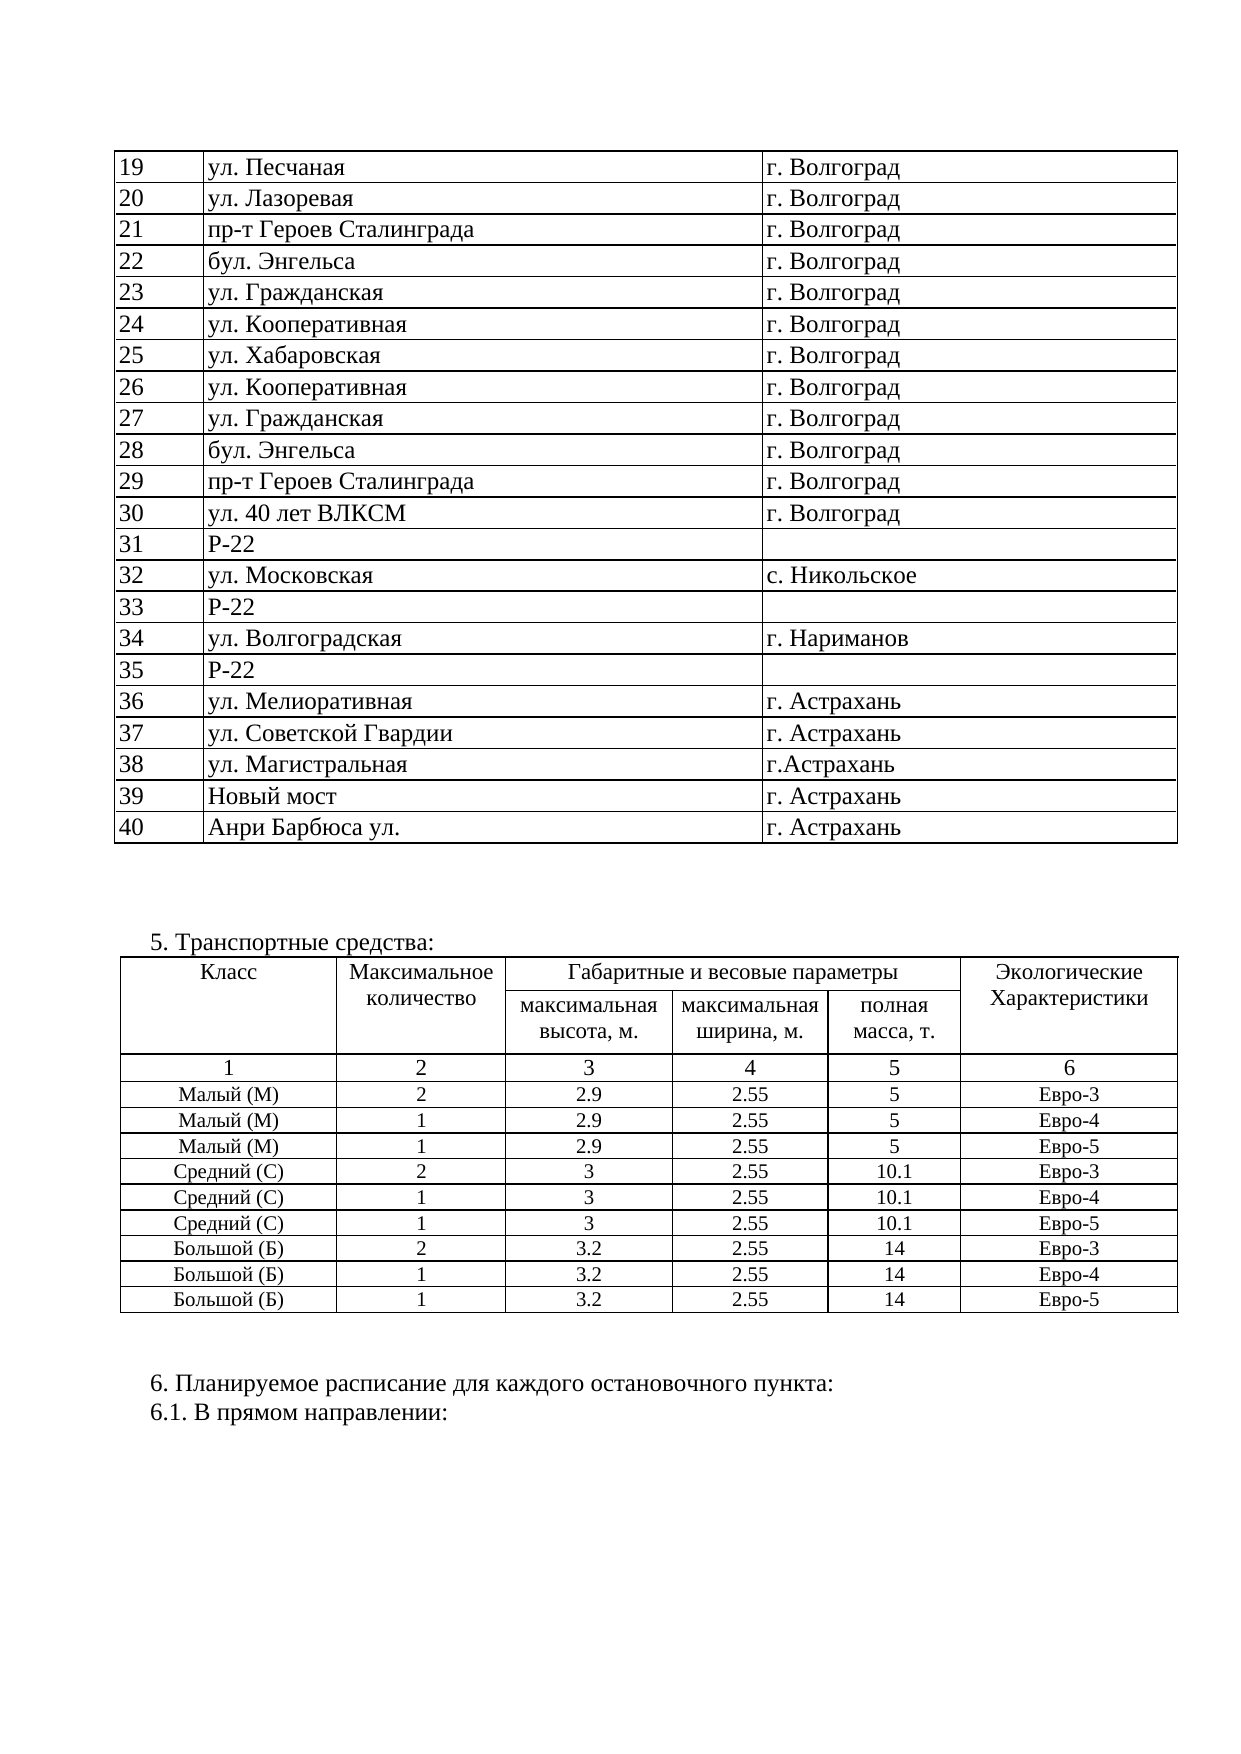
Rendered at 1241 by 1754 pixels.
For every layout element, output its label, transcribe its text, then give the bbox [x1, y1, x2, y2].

table_cell 3.2 [506, 1287, 672, 1311]
table_cell 1 [337, 1262, 505, 1286]
table_cell 29 [115, 466, 203, 496]
table_cell 38 [115, 749, 203, 779]
table_cell г. Волгоград [763, 181, 1177, 213]
table_cell 1 [337, 1287, 505, 1311]
table_cell 24 [115, 308, 203, 339]
table_cell г. Нариманов [763, 622, 1177, 653]
table_cell г. Волгоград [763, 465, 1177, 496]
table_cell ул. Магистральная [204, 749, 762, 779]
table_cell г.Астрахань [763, 748, 1177, 779]
table_cell г. Волгоград [763, 213, 1177, 244]
table_cell 1 [337, 1211, 505, 1234]
table_header Максимальное количество [337, 958, 505, 1053]
table_cell г. Волгоград [763, 307, 1177, 339]
table_cell ул. Гражданская [204, 403, 762, 433]
table_cell 14 [829, 1236, 960, 1260]
table_cell 35 [115, 654, 203, 685]
table_header Габаритные и весовые параметры [506, 958, 960, 989]
table_cell пр-т Героев Сталинграда [204, 215, 762, 244]
table_header Класс [121, 958, 336, 1053]
table_cell г. Волгоград [763, 339, 1177, 370]
table_cell 3 [506, 1211, 672, 1234]
table_cell 3 [506, 1159, 672, 1183]
table_cell 2.55 [673, 1159, 827, 1183]
table_cell Евро-5 [961, 1211, 1177, 1234]
table_cell 5 [829, 1134, 960, 1158]
table_cell 2.55 [673, 1262, 827, 1286]
table_cell г. Волгоград [763, 433, 1177, 464]
table_cell г. Волгоград [763, 370, 1177, 402]
table_cell 2.9 [506, 1108, 672, 1132]
table_cell 19 [115, 152, 203, 181]
table_cell 39 [115, 780, 203, 811]
table_cell [763, 653, 1177, 685]
table_cell 2.55 [673, 1185, 827, 1209]
table_cell г. Астрахань [763, 811, 1177, 842]
table_cell Средний (С) [121, 1185, 336, 1209]
table_cell г. Астрахань [763, 779, 1177, 811]
table_cell 2 [337, 1082, 505, 1106]
table_cell 2 [337, 1055, 505, 1081]
table_cell 37 [115, 717, 203, 748]
table_cell ул. Хабаровская [204, 340, 762, 370]
table_cell 2.9 [506, 1082, 672, 1106]
table_cell ул. Мелиоративная [204, 686, 762, 716]
table_cell 40 [115, 812, 203, 842]
table_cell 34 [115, 623, 203, 653]
table_cell 5 [829, 1082, 960, 1106]
table_cell максимальная высота, м. [506, 991, 672, 1053]
table_cell 26 [115, 371, 203, 402]
table_cell Евро-4 [961, 1262, 1177, 1286]
table_cell ул. Советской Гвардии [204, 718, 762, 748]
table_cell Евро-4 [961, 1185, 1177, 1209]
table_cell г. Волгоград [763, 276, 1177, 307]
table_cell 3 [506, 1055, 672, 1081]
table_cell 1 [121, 1055, 336, 1081]
table_cell бул. Энгельса [204, 435, 762, 464]
table_cell 32 [115, 560, 203, 590]
table_cell бул. Энгельса [204, 246, 762, 276]
table_cell 33 [115, 591, 203, 622]
table_cell Евро-3 [961, 1159, 1177, 1183]
table_cell Средний (С) [121, 1211, 336, 1234]
table_cell Евро-5 [961, 1134, 1177, 1158]
table_cell ул. Кооперативная [204, 309, 762, 339]
table_cell 36 [115, 686, 203, 716]
table_cell 25 [115, 340, 203, 370]
table_cell 2 [337, 1236, 505, 1260]
table_cell г. Волгоград [763, 152, 1177, 181]
table_cell 2.55 [673, 1134, 827, 1158]
table_cell полная масса, т. [829, 991, 960, 1053]
table_cell Р-22 [204, 592, 762, 622]
table_cell пр-т Героев Сталинграда [204, 466, 762, 496]
table_cell 6 [961, 1055, 1177, 1081]
table_cell 2.55 [673, 1287, 827, 1311]
table_cell Средний (С) [121, 1159, 336, 1183]
table_cell 5 [829, 1108, 960, 1132]
table_cell Анри Барбюса ул. [204, 812, 762, 842]
table_cell 23 [115, 277, 203, 307]
table_cell 22 [115, 245, 203, 276]
table_cell 2.55 [673, 1082, 827, 1106]
table_cell ул. Волгоградская [204, 623, 762, 653]
table_cell 2.55 [673, 1108, 827, 1132]
table_cell г. Астрахань [763, 685, 1177, 716]
table_cell 1 [337, 1108, 505, 1132]
text 6. Планируемое расписание для каждого остановочного пункта: [150, 1368, 1090, 1397]
table_cell с. Никольское [763, 559, 1177, 590]
table_cell 27 [115, 403, 203, 433]
table_cell [763, 528, 1177, 559]
table_cell 21 [115, 214, 203, 244]
table_cell Евро-5 [961, 1287, 1177, 1311]
table_cell Большой (Б) [121, 1287, 336, 1311]
table_cell г. Астрахань [763, 716, 1177, 748]
table_cell ул. 40 лет ВЛКСМ [204, 498, 762, 527]
table_cell 14 [829, 1262, 960, 1286]
table_cell 2.55 [673, 1211, 827, 1234]
text 5. Транспортные средства: [150, 927, 1090, 956]
table_cell 3.2 [506, 1262, 672, 1286]
table_cell ул. Песчаная [204, 152, 762, 181]
table_cell Евро-3 [961, 1236, 1177, 1260]
table_cell 2.55 [673, 1236, 827, 1260]
table_cell максимальная ширина, м. [673, 991, 827, 1053]
table_cell [763, 590, 1177, 622]
table_cell Р-22 [204, 655, 762, 685]
table_cell 4 [673, 1055, 827, 1081]
table_cell 2 [337, 1159, 505, 1183]
table_cell 5 [829, 1055, 960, 1081]
table_cell Евро-4 [961, 1108, 1177, 1132]
table_cell 14 [829, 1287, 960, 1311]
table_cell 10.1 [829, 1211, 960, 1234]
table_cell Малый (М) [121, 1082, 336, 1106]
table_cell 20 [115, 183, 203, 213]
table_cell г. Волгоград [763, 402, 1177, 433]
table_cell ул. Лазоревая [204, 183, 762, 213]
table_cell ул. Московская [204, 561, 762, 590]
text 6.1. В прямом направлении: [150, 1397, 1090, 1426]
table_cell ул. Гражданская [204, 277, 762, 307]
table_cell 3.2 [506, 1236, 672, 1260]
table_cell 3 [506, 1185, 672, 1209]
table_cell Большой (Б) [121, 1262, 336, 1286]
table_cell г. Волгоград [763, 244, 1177, 276]
table_cell ул. Кооперативная [204, 372, 762, 402]
table_cell 1 [337, 1134, 505, 1158]
table_cell 1 [337, 1185, 505, 1209]
table_cell Евро-3 [961, 1082, 1177, 1106]
table_cell г. Волгоград [763, 496, 1177, 527]
table_cell 10.1 [829, 1159, 960, 1183]
table_cell Большой (Б) [121, 1236, 336, 1260]
table_cell Новый мост [204, 781, 762, 811]
table_cell 10.1 [829, 1185, 960, 1209]
table_cell Малый (М) [121, 1108, 336, 1132]
table_cell 28 [115, 434, 203, 464]
table_cell 2.9 [506, 1134, 672, 1158]
table_header Экологические Характеристики [961, 958, 1177, 1053]
table_cell Малый (М) [121, 1134, 336, 1158]
table_cell 31 [115, 529, 203, 559]
table_cell Р-22 [204, 529, 762, 559]
table_cell 30 [115, 497, 203, 527]
